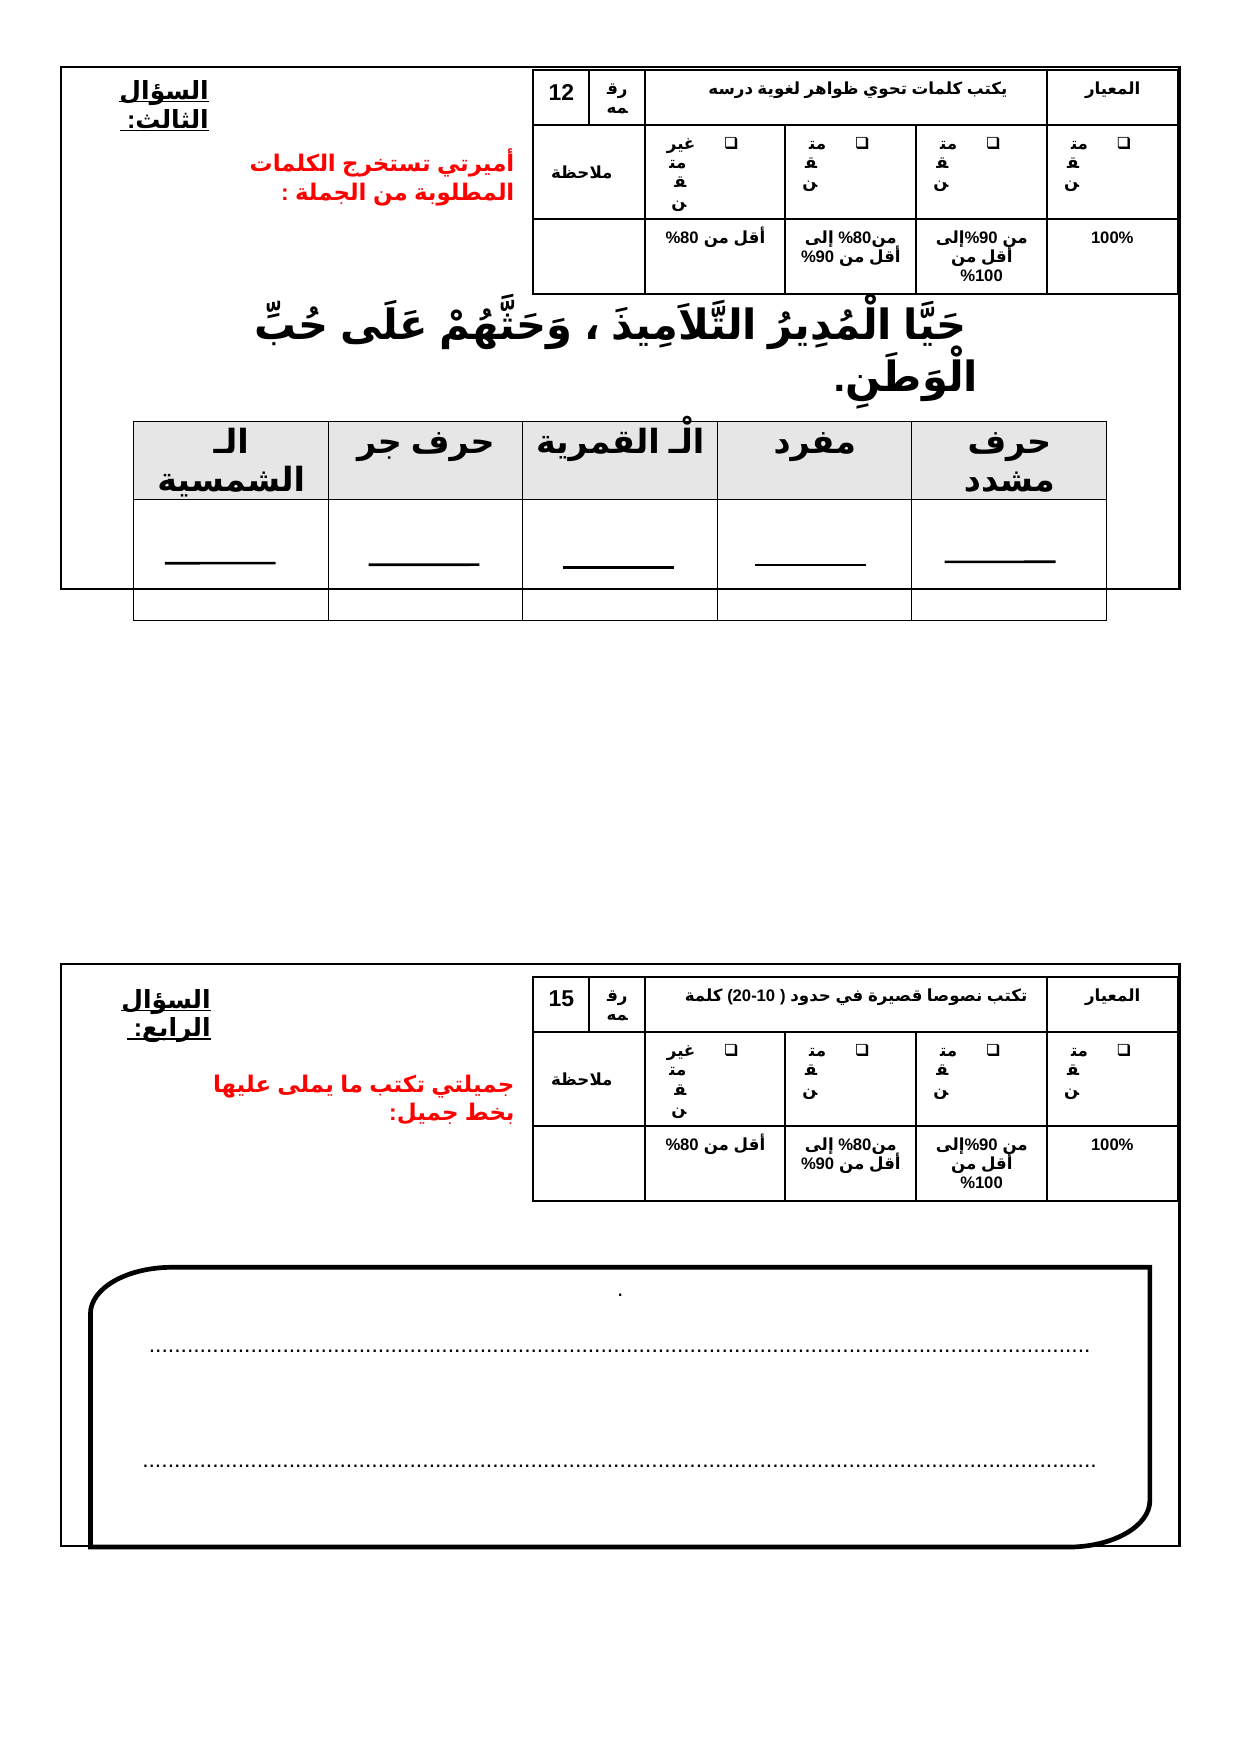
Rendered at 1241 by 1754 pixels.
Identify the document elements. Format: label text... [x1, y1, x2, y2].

table_header حرف مشدد [912, 422, 1106, 499]
table_cell من 90%إلى أقل من 100% [917, 220, 1046, 293]
table_cell [329, 590, 522, 620]
table_header الْـ القمرية [523, 422, 717, 499]
table_cell ملاحظة [534, 1033, 644, 1125]
table_cell 100% [1048, 1127, 1177, 1200]
table_cell من 90%إلى أقل من 100% [917, 1127, 1046, 1200]
table_header 15 [534, 978, 588, 1031]
table_cell متقن [1048, 126, 1177, 218]
table_cell [718, 500, 911, 588]
table_header تكتب نصوصا قصيرة في حدود ( 10-20) كلمة [646, 978, 1046, 1031]
table_header حرف جر [329, 422, 522, 499]
table_header الـ الشمسية [134, 422, 328, 499]
table_header رقمه [590, 978, 644, 1031]
table_header المعيار [1048, 978, 1177, 1031]
table_header مفرد [718, 422, 911, 499]
table_cell من80% إلى أقل من 90% [786, 1127, 915, 1200]
table_cell [534, 220, 644, 293]
text جميلتي تكتب ما يملى عليها بخط جميل: [187, 1071, 532, 1125]
table_cell [912, 500, 1106, 588]
table_cell متقن [1048, 1033, 1177, 1125]
table_cell [329, 500, 522, 588]
table_cell [523, 590, 717, 620]
table_cell [134, 500, 328, 588]
text حَيَّا الْمُدِيرُ التَّلاَمِيذَ ، وَحَثَّهُمْ عَلَى حُبِّ الْوَطَنِ. [187, 301, 978, 400]
table_cell [534, 1127, 644, 1200]
table_cell [523, 500, 717, 588]
table_cell أقل من 80% [646, 220, 784, 293]
table_cell متقن [786, 126, 915, 218]
text أميرتي تستخرج الكلمات المطلوبة من الجملة : [187, 150, 532, 205]
table_cell [718, 590, 911, 620]
table_cell [134, 590, 328, 620]
table_cell غير متقن [646, 1033, 784, 1125]
table_header رقمه [590, 71, 644, 124]
table_cell ملاحظة [534, 126, 644, 218]
table_cell متقن [917, 1033, 1046, 1125]
table_cell [912, 590, 1106, 620]
table_cell من80% إلى أقل من 90% [786, 220, 915, 293]
table_cell غير متقن [646, 126, 784, 218]
table_header 12 [534, 71, 588, 124]
table_header يكتب كلمات تحوي ظواهر لغوية درسه [646, 71, 1046, 124]
table_cell 100% [1048, 220, 1177, 293]
table_cell متقن [786, 1033, 915, 1125]
table_cell متقن [917, 126, 1046, 218]
table_cell أقل من 80% [646, 1127, 784, 1200]
table_header المعيار [1048, 71, 1177, 124]
